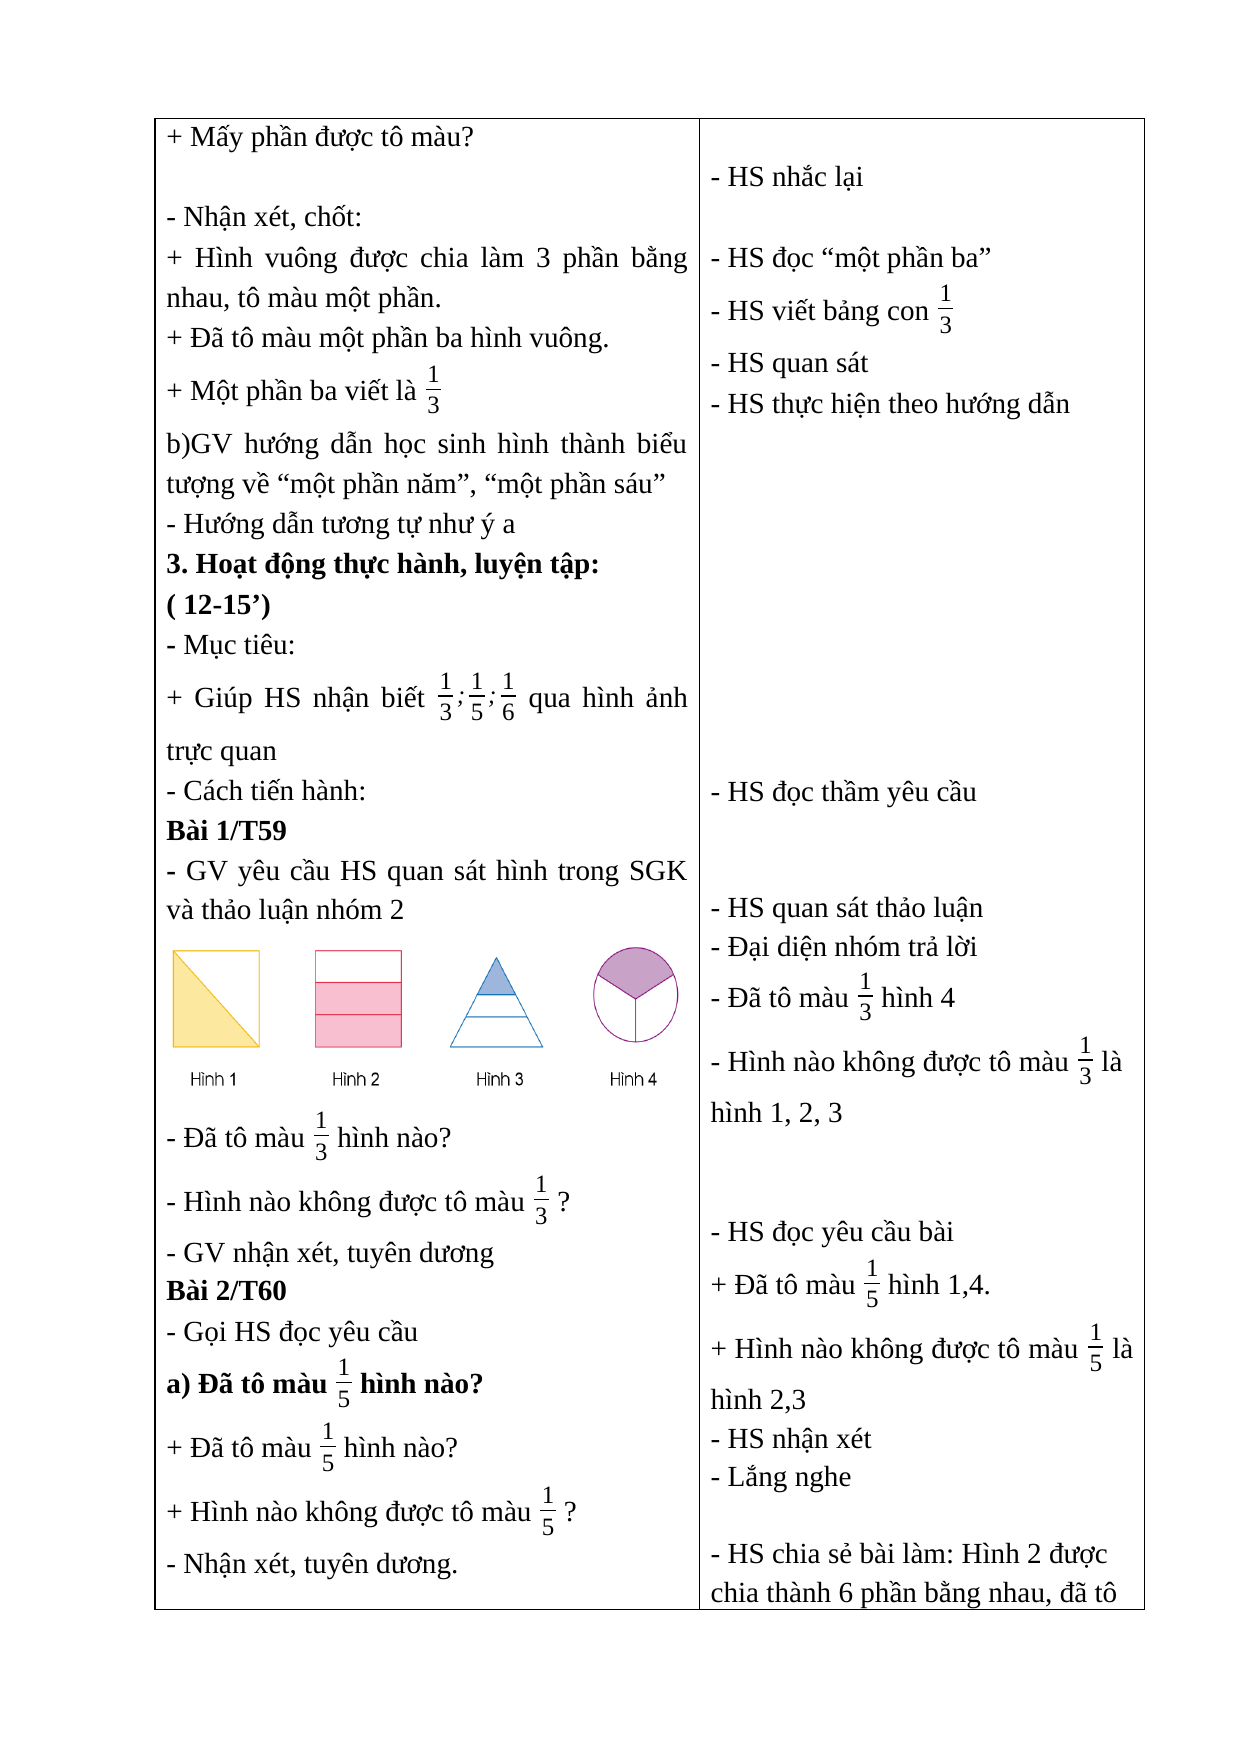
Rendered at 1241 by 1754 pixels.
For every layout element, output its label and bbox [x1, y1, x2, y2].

table_cell [156, 119, 699, 1608]
table_cell [700, 119, 1144, 1608]
picture [166, 930, 688, 1103]
